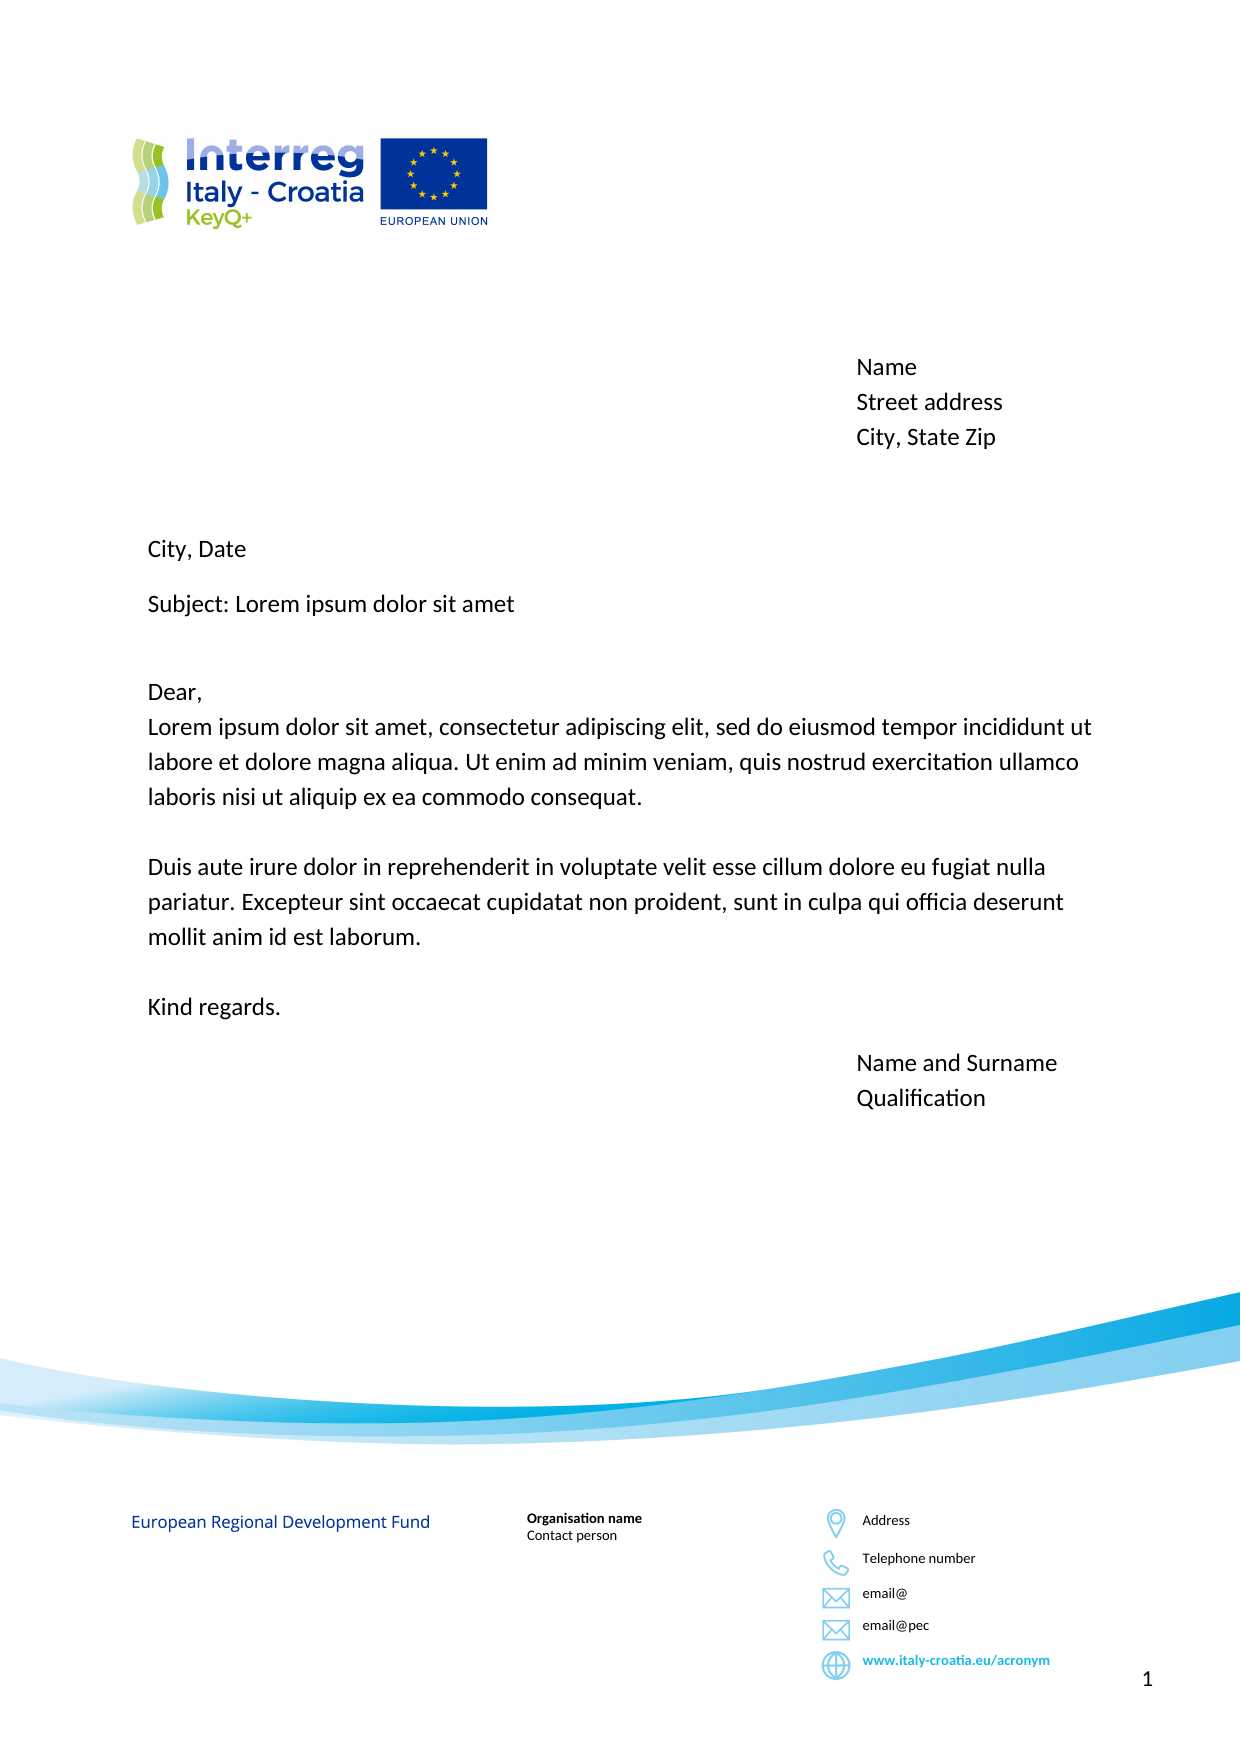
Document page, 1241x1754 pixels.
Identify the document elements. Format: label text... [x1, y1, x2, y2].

picture [0, 0, 1240, 1754]
text Name Street address City, State Zip [856, 351, 1107, 452]
text Name and Surname Qualification [856, 1047, 1107, 1113]
text City, Date [148, 533, 1107, 563]
text Dear, Lorem ipsum dolor sit amet, consectetur adipiscing elit, sed do eiusmod tempor incididunt ut labore et dolore magna aliqua. Ut enim ad minim veniam, quis nostrud exercitation ullamco laboris nisi ut aliquip ex ea commodo consequat. Duis aute irure dolor in reprehenderit in voluptate velit esse cillum dolore eu fugiat nulla pariatur. Excepteur sint occaecat cupidatat non proident, sunt in culpa qui officia deserunt mollit anim id est laborum. Kind regards. [148, 676, 1107, 1022]
text Subject: Lorem ipsum dolor sit amet [148, 589, 1107, 651]
